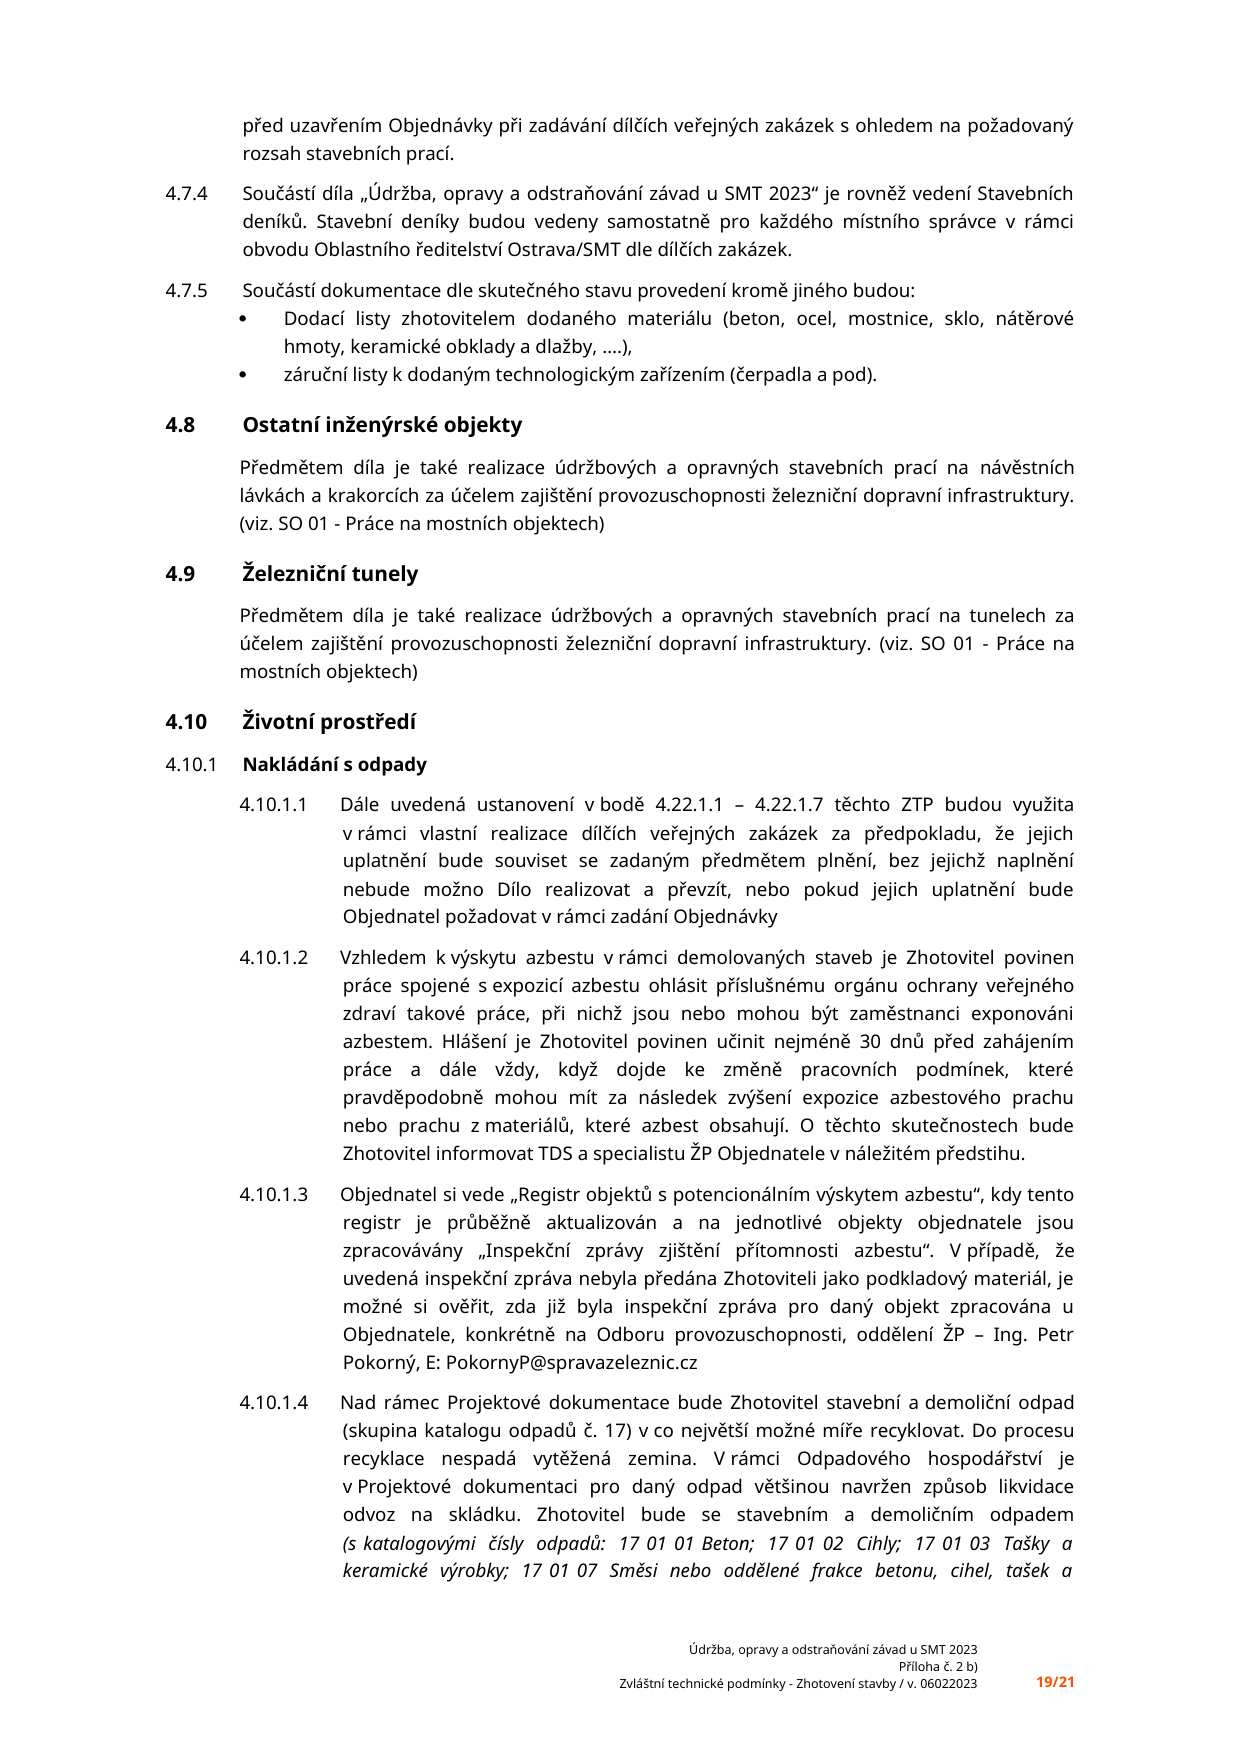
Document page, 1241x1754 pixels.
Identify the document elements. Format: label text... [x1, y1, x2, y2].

text Vzhledem k výskytu azbestu v rámci demolovaných staveb je Zhotovitel povinen práce spojené s expozicí azbestu ohlásit příslušnému orgánu ochrany veřejného zdraví takové práce, při nichž jsou nebo mohou být zaměstnanci exponováni azbestem. Hlášení je Zhotovitel povinen učinit nejméně 30 dnů před zahájením práce a dále vždy, když dojde ke změně pracovních podmínek, které pravděpodobně mohou mít za následek zvýšení expozice azbestového prachu nebo prachu z materiálů, které azbest obsahují. O těchto skutečnostech bude Zhotovitel informovat TDS a specialistu ŽP Objednatele v náležitém předstihu. [239, 944, 1075, 1166]
text Ostatní inženýrské objekty [165, 410, 1075, 439]
list záruční listy k dodaným technologickým zařízením (čerpadla a pod). [239, 361, 1075, 387]
list Předmětem díla je také realizace údržbových a opravných stavebních prací na tunelech za účelem zajištění provozuschopnosti železniční dopravní infrastruktury. (viz. SO 01 - Práce na mostních objektech) [239, 603, 1075, 684]
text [239, 1390, 1075, 1583]
text Součástí dokumentace dle skutečného stavu provedení kromě jiného budou: [165, 277, 1075, 303]
text Železniční tunely [165, 559, 1075, 587]
list Předmětem díla je také realizace údržbových a opravných stavebních prací na návěstních lávkách a krakorcích za účelem zajištění provozuschopnosti železniční dopravní infrastruktury. (viz. SO 01 - Práce na mostních objektech) [239, 454, 1075, 536]
text Životní prostředí [165, 707, 1075, 736]
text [165, 112, 1075, 166]
list Dodací listy zhotovitelem dodaného materiálu (beton, ocel, mostnice, sklo, nátěrové hmoty, keramické obklady a dlažby, ….), [239, 305, 1075, 359]
text Objednatel si vede „Registr objektů s potencionálním výskytem azbestu“, kdy tento registr je průběžně aktualizován a na jednotlivé objekty objednatele jsou zpracovávány „Inspekční zprávy zjištění přítomnosti azbestu“. V případě, že uvedená inspekční zpráva nebyla předána Zhotoviteli jako podkladový materiál, je možné si ověřit, zda již byla inspekční zpráva pro daný objekt zpracována u Objednatele, konkrétně na Odboru provozuschopnosti, oddělení ŽP – Ing. Petr Pokorný, E: PokornyP@spravazeleznic.cz [239, 1181, 1075, 1375]
text Součástí díla „Údržba, opravy a odstraňování závad u SMT 2023“ je rovněž vedení Stavebních deníků. Stavební deníky budou vedeny samostatně pro každého místního správce v rámci obvodu Oblastního ředitelství Ostrava/SMT dle dílčích zakázek. [165, 181, 1075, 262]
text Nakládání s odpady [165, 751, 1075, 777]
text Dále uvedená ustanovení v bodě 4.22.1.1 – 4.22.1.7 těchto ZTP budou využita v rámci vlastní realizace dílčích veřejných zakázek za předpokladu, že jejich uplatnění bude souviset se zadaným předmětem plnění, bez jejichž naplnění nebude možno Dílo realizovat a převzít, nebo pokud jejich uplatnění bude Objednatel požadovat v rámci zadání Objednávky [239, 792, 1075, 929]
